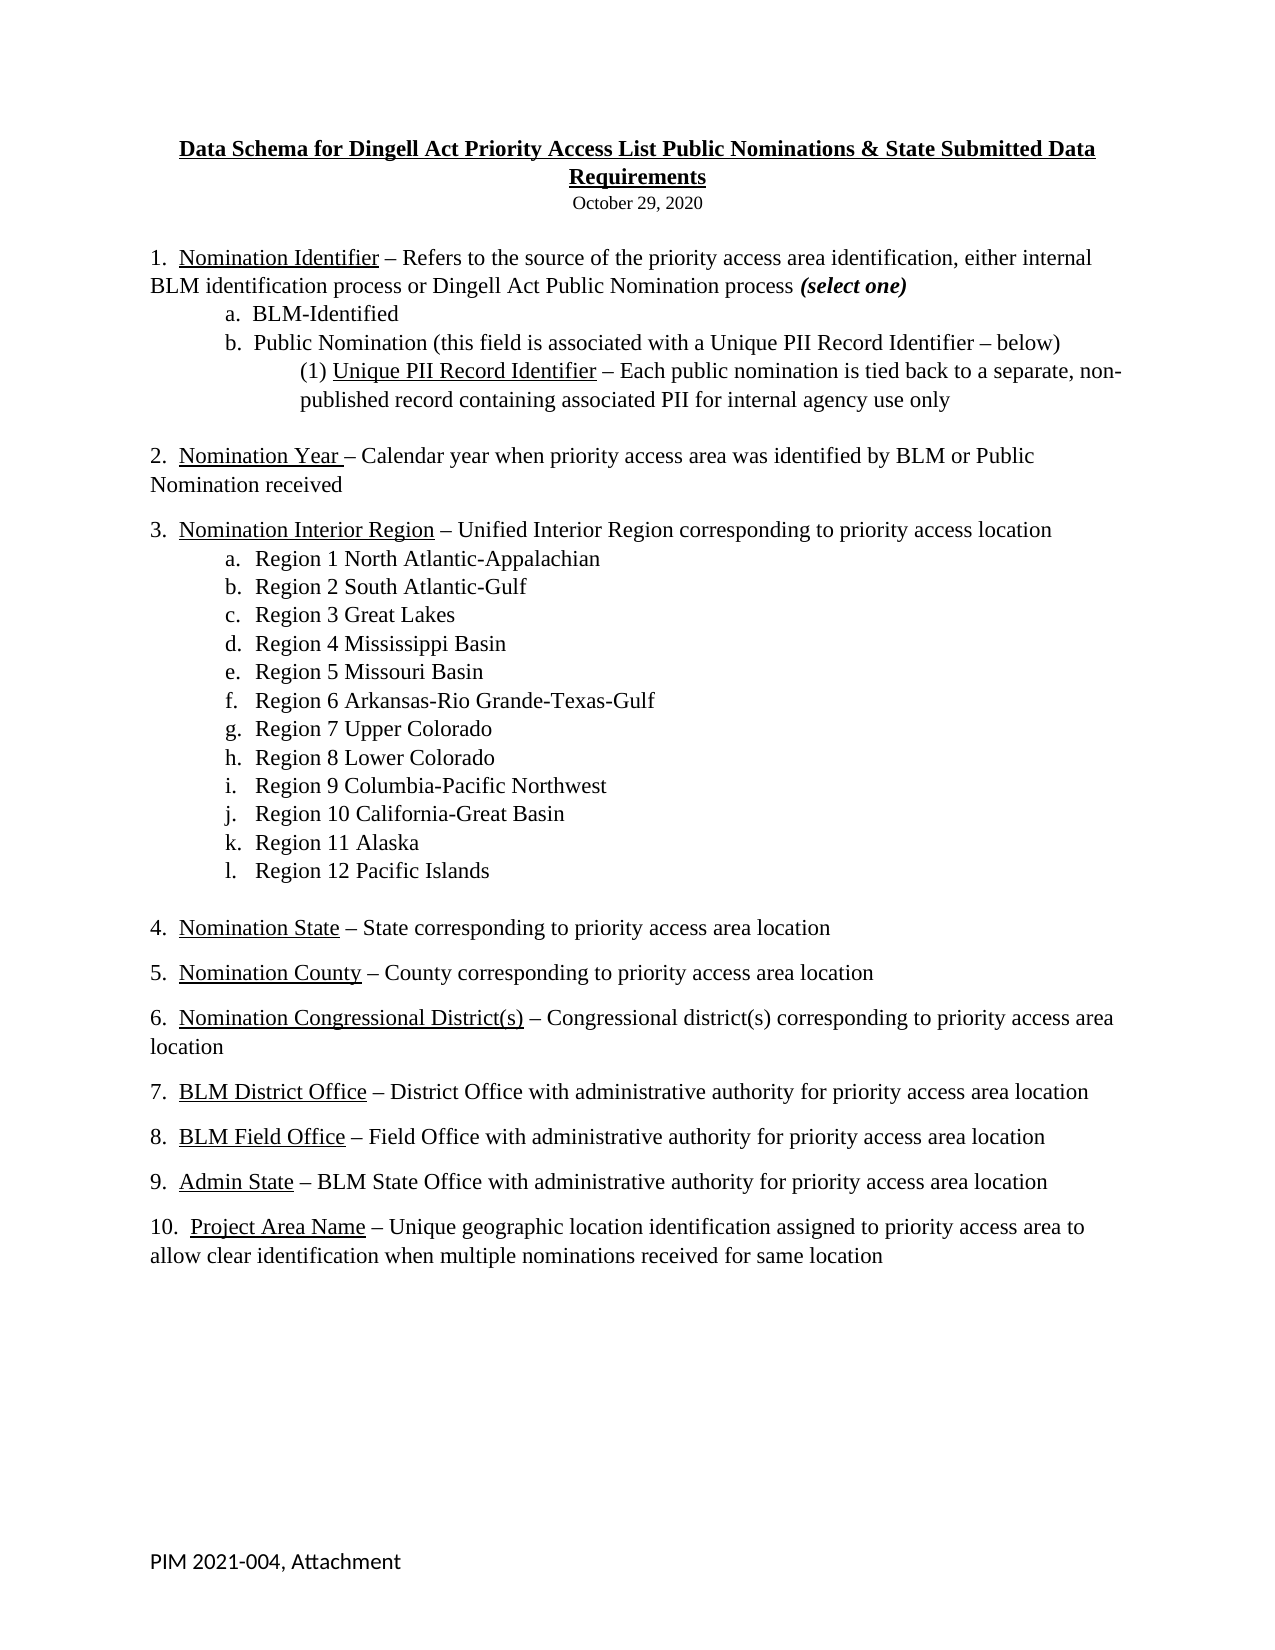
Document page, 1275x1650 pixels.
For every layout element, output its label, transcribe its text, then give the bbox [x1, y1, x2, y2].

text i. Region 9 Columbia-Pacific Northwest [150, 772, 1125, 798]
text 10. Project Area Name – Unique geographic location identification assigned to priority access area to allow clear identification when multiple nominations received for same location [150, 1213, 1125, 1268]
text 6. Nomination Congressional District(s) – Congressional district(s) corresponding to priority access area location [150, 1004, 1125, 1059]
text 5. Nomination County – County corresponding to priority access area location [150, 959, 1125, 986]
text 3. Nomination Interior Region – Unified Interior Region corresponding to priority access location [150, 516, 1125, 542]
text 8. BLM Field Office – Field Office with administrative authority for priority access area location [150, 1123, 1125, 1149]
text e. Region 5 Missouri Basin [150, 658, 1125, 685]
text j. Region 10 California-Great Basin [150, 801, 1125, 827]
text c. Region 3 Great Lakes [150, 601, 1125, 628]
text October 29, 2020 [150, 192, 1125, 213]
text l. Region 12 Pacific Islands [150, 857, 1125, 884]
text 7. BLM District Office – District Office with administrative authority for priority access area location [150, 1078, 1125, 1104]
text 2. Nomination Year – Calendar year when priority access area was identified by BLM or Public Nomination received [150, 443, 1125, 497]
text a. Region 1 North Atlantic-Appalachian [150, 544, 1125, 571]
text k. Region 11 Alaska [150, 829, 1125, 855]
text g. Region 7 Upper Colorado [150, 715, 1125, 742]
text b. Region 2 South Atlantic-Gulf [150, 573, 1125, 599]
text 4. Nomination State – State corresponding to priority access area location [150, 914, 1125, 941]
text b. Public Nomination (this field is associated with a Unique PII Record Identifier – below) [150, 329, 1125, 355]
text 9. Admin State – BLM State Office with administrative authority for priority access area location [150, 1168, 1125, 1194]
text a. BLM-Identified [150, 300, 1125, 327]
text d. Region 4 Mississippi Basin [150, 630, 1125, 656]
text f. Region 6 Arkansas-Rio Grande-Texas-Gulf [150, 687, 1125, 713]
text Data Schema for Dingell Act Priority Access List Public Nominations & State Submitted Data Requirements [150, 135, 1125, 190]
text 1. Nomination Identifier – Refers to the source of the priority access area identification, either internal BLM identification process or Dingell Act Public Nomination process (select one) [150, 243, 1125, 298]
text (1) Unique PII Record Identifier – Each public nomination is tied back to a separate, non-published record containing associated PII for internal agency use only [300, 357, 1125, 412]
text h. Region 8 Lower Colorado [150, 744, 1125, 770]
